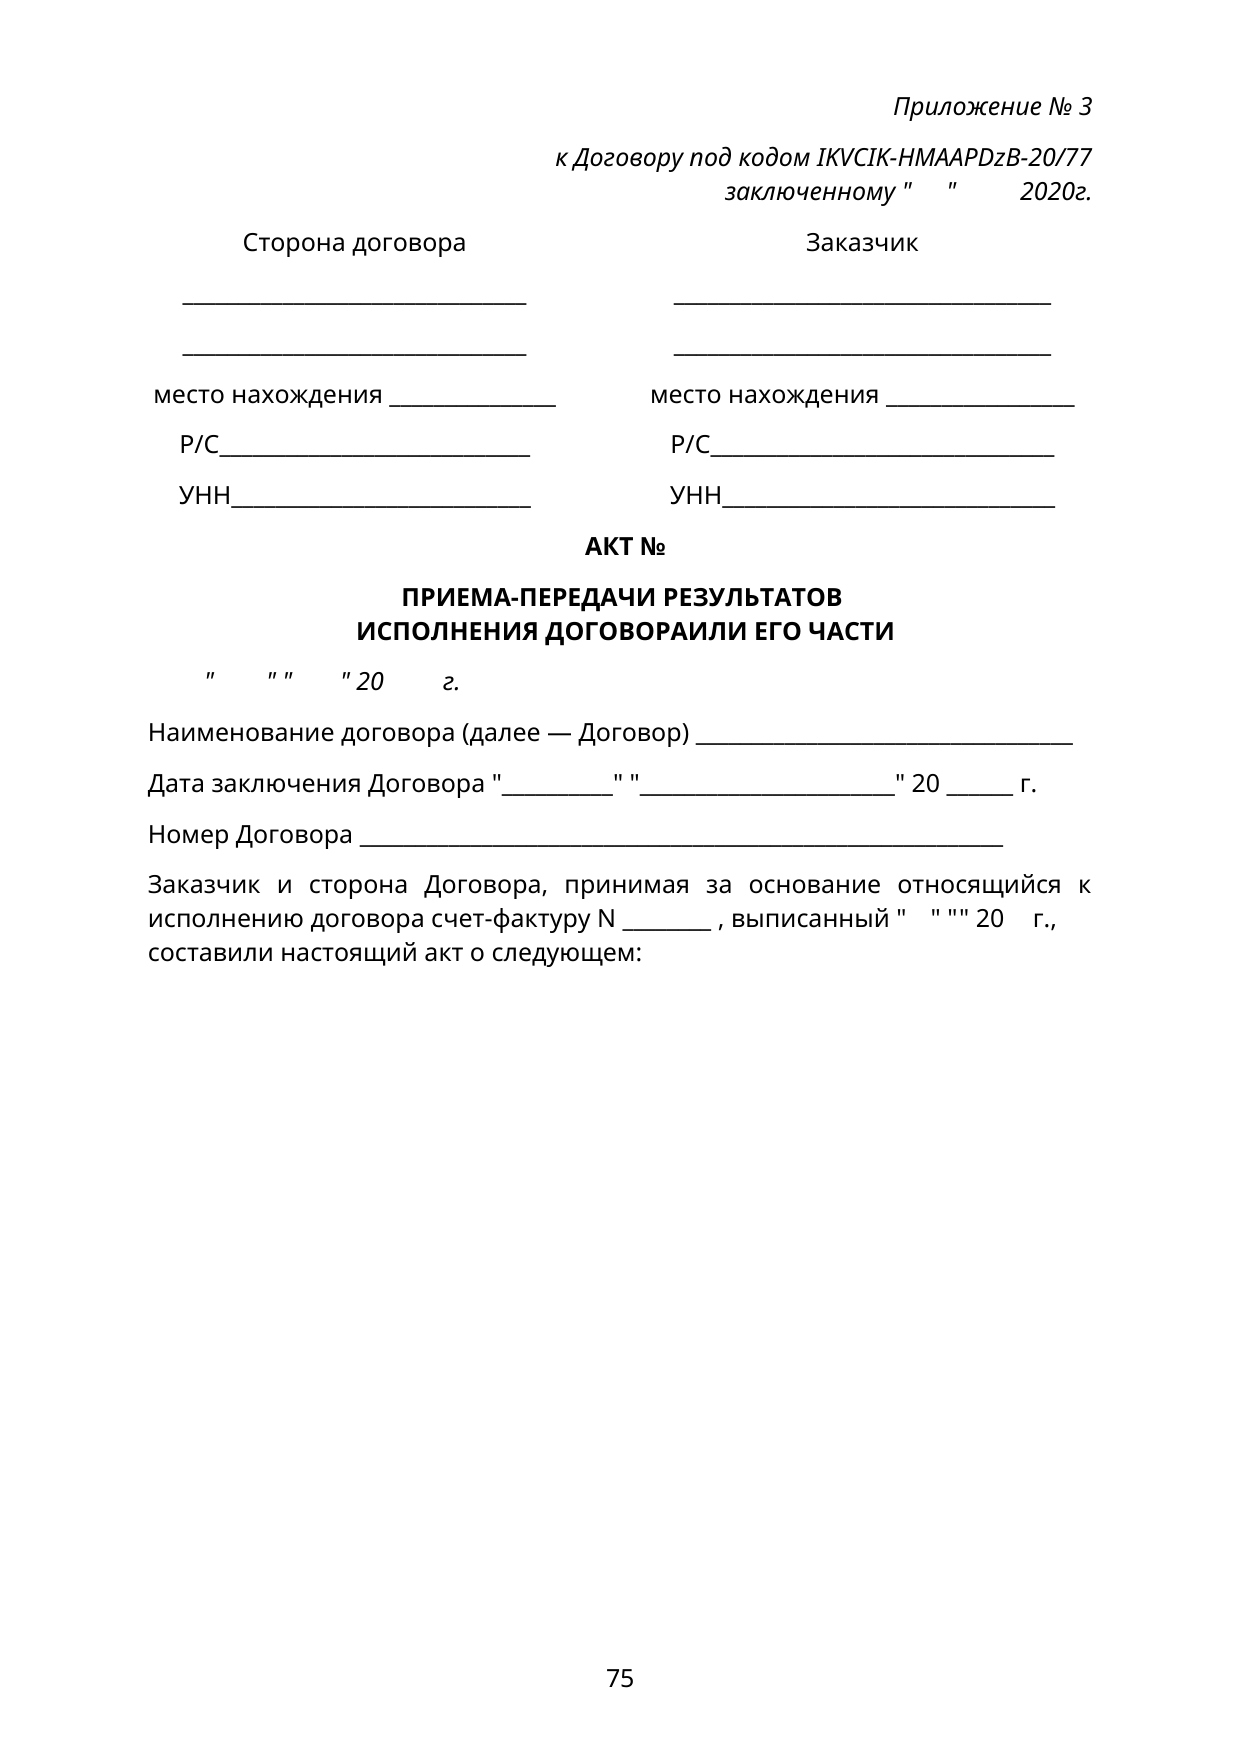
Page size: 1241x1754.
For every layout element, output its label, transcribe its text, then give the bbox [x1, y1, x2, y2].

text Дата заключения Договора "__________" "_______________________" 20 ______ г. [148, 766, 1092, 799]
text Заказчик и сторона Договора, принимая за основание относящийся к исполнению договора счет-фактуру N ________ , выписанный " " " " 20 г., составили настоящий акт о следующем: [148, 867, 1092, 969]
text Наименование договора (далее — Договор) __________________________________ [148, 715, 1092, 749]
table_header Заказчик __________________________________ __________________________________ место нахождения _________________ Р/С_______________________________ УНН______________________________ [597, 224, 1128, 528]
text Приложение № 3 [148, 89, 1092, 123]
text к Договору под кодом IKVCIK-HMAAPDzB-20/77 заключенному " " 2020г. [148, 139, 1092, 207]
text Номер Договора __________________________________________________________ [148, 816, 1092, 850]
text " " " " 20 г. [148, 664, 1092, 698]
table_header Сторона договора _______________________________ _______________________________ место нахождения _______________ Р/С____________________________ УНН___________________________ [112, 224, 597, 528]
text АКТ № [207, 528, 1044, 563]
text ПРИЕМА-ПЕРЕДАЧИ РЕЗУЛЬТАТОВ ИСПОЛНЕНИЯ ДОГОВОРАИЛИ ЕГО ЧАСТИ [207, 579, 1044, 647]
